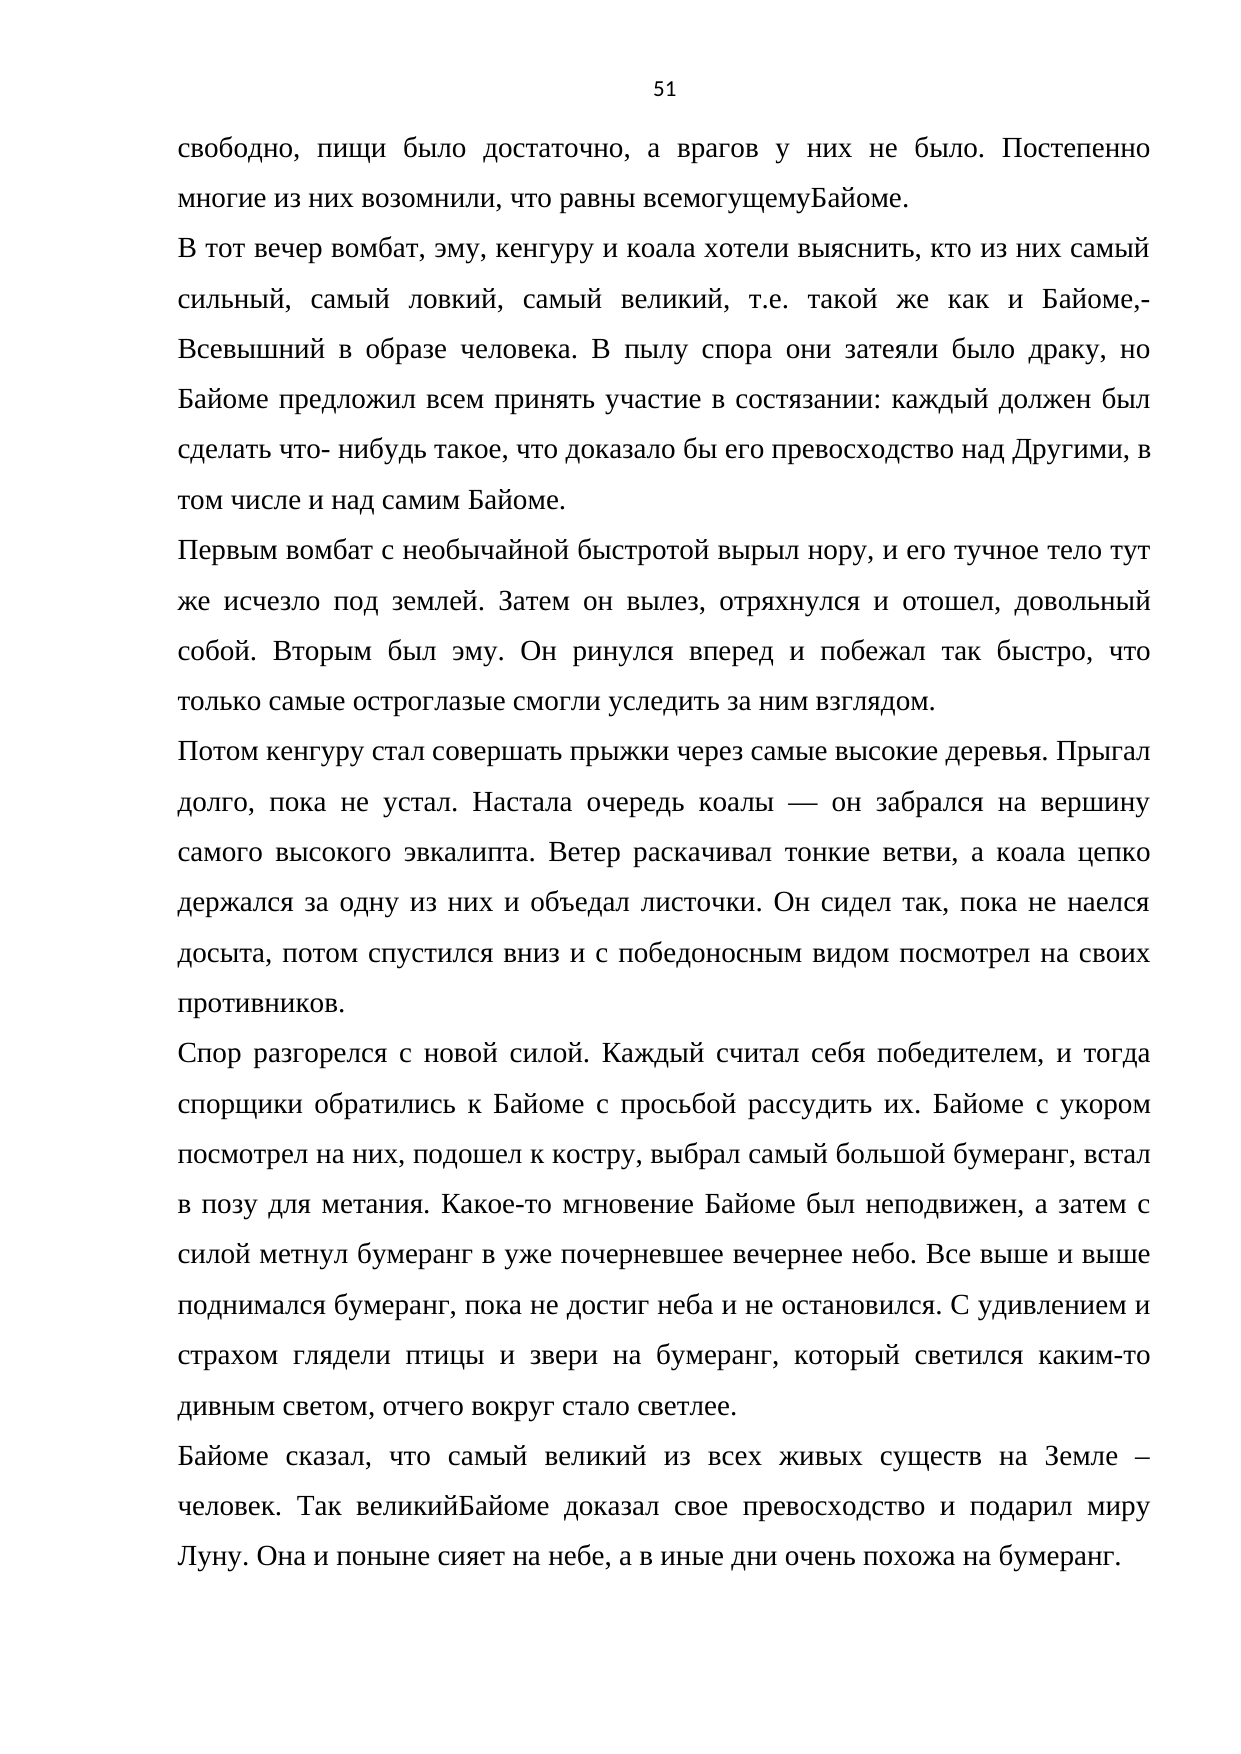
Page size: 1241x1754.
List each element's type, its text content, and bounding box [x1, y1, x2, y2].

text В тот вечер вомбат, эму, кенгуру и коала хотели выяснить, кто из них самый сильный, самый ловкий, самый великий, т.е. такой же как и Байоме,- Всевышний в образе человека. В пылу спора они затеяли было драку, но Байоме предложил всем принять участие в состязании: каждый должен был сделать что- нибудь такое, что доказало бы его превосходство над Другими, в том числе и над самим Байоме. [177, 230, 1152, 516]
text Байоме сказал, что самый великий из всех живых существ на Земле – человек. Так великийБайоме доказал свое превосходство и подарил миру Луну. Она и поныне сияет на небе, а в иные дни очень похожа на бумеранг. [177, 1438, 1152, 1572]
text Первым вомбат с необычайной быстротой вырыл нору, и его тучное тело тут же исчезло под землей. Затем он вылез, отряхнулся и отошел, довольный собой. Вторым был эму. Он ринулся вперед и побежал так быстро, что только самые остроглазые смогли уследить за ним взглядом. [177, 532, 1152, 717]
text Спор разгорелся с новой силой. Каждый считал себя победителем, и тогда спорщики обратились к Байоме с просьбой рассудить их. Байоме с укором посмотрел на них, подошел к костру, выбрал самый большой бумеранг, встал в позу для метания. Какое-то мгновение Байоме был неподвижен, а затем с силой метнул бумеранг в уже почерневшее вечернее небо. Все выше и выше поднимался бумеранг, пока не достиг неба и не остановился. С удивлением и страхом глядели птицы и звери на бумеранг, который светился каким-то дивным светом, отчего вокруг стало светлее. [177, 1035, 1152, 1421]
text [177, 130, 1152, 214]
text Потом кенгуру стал совершать прыжки через самые высокие деревья. Прыгал долго, пока не устал. Настала очередь коалы — он забрался на вершину самого высокого эвкалипта. Ветер раскачивал тонкие ветви, а коала цепко держался за одну из них и объедал листочки. Он сидел так, пока не наелся досыта, потом спустился вниз и с победоносным видом посмотрел на своих противников. [177, 733, 1152, 1019]
